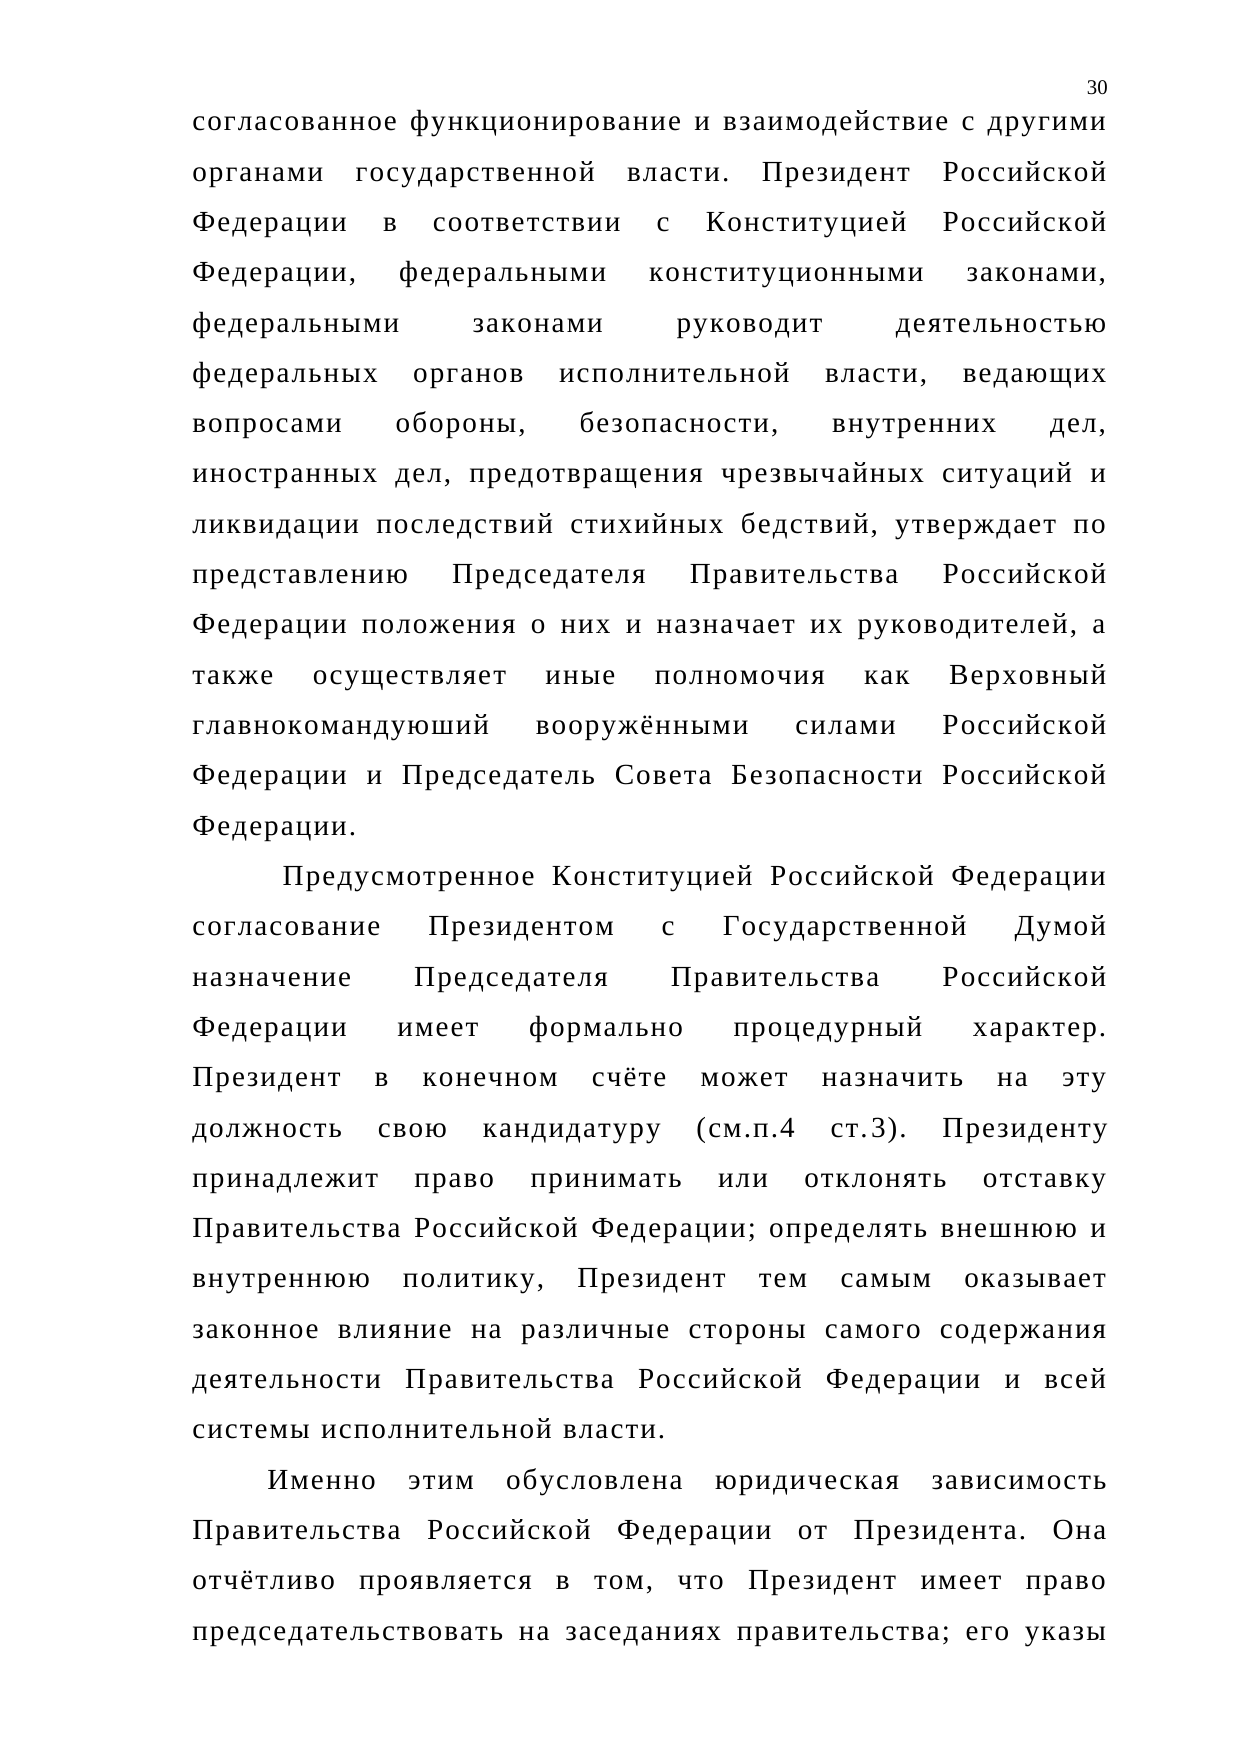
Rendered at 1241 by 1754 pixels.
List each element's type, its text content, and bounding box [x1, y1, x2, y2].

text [192, 103, 1107, 841]
text Предусмотренное Конституцией Российской Федерации согласование Президентом с Государственной Думой назначение Председателя Правительства Российской Федерации имеет формально процедурный характер. Президент в конечном счёте может назначить на эту должность свою кандидатуру (см.п.4 ст.3). Президенту принадлежит право принимать или отклонять отставку Правительства Российской Федерации; определять внешнюю и внутреннюю политику, Президент тем самым оказывает законное влияние на различные стороны самого содержания деятельности Правительства Российской Федерации и всей системы исполнительной власти. [192, 858, 1107, 1445]
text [192, 1462, 1107, 1646]
